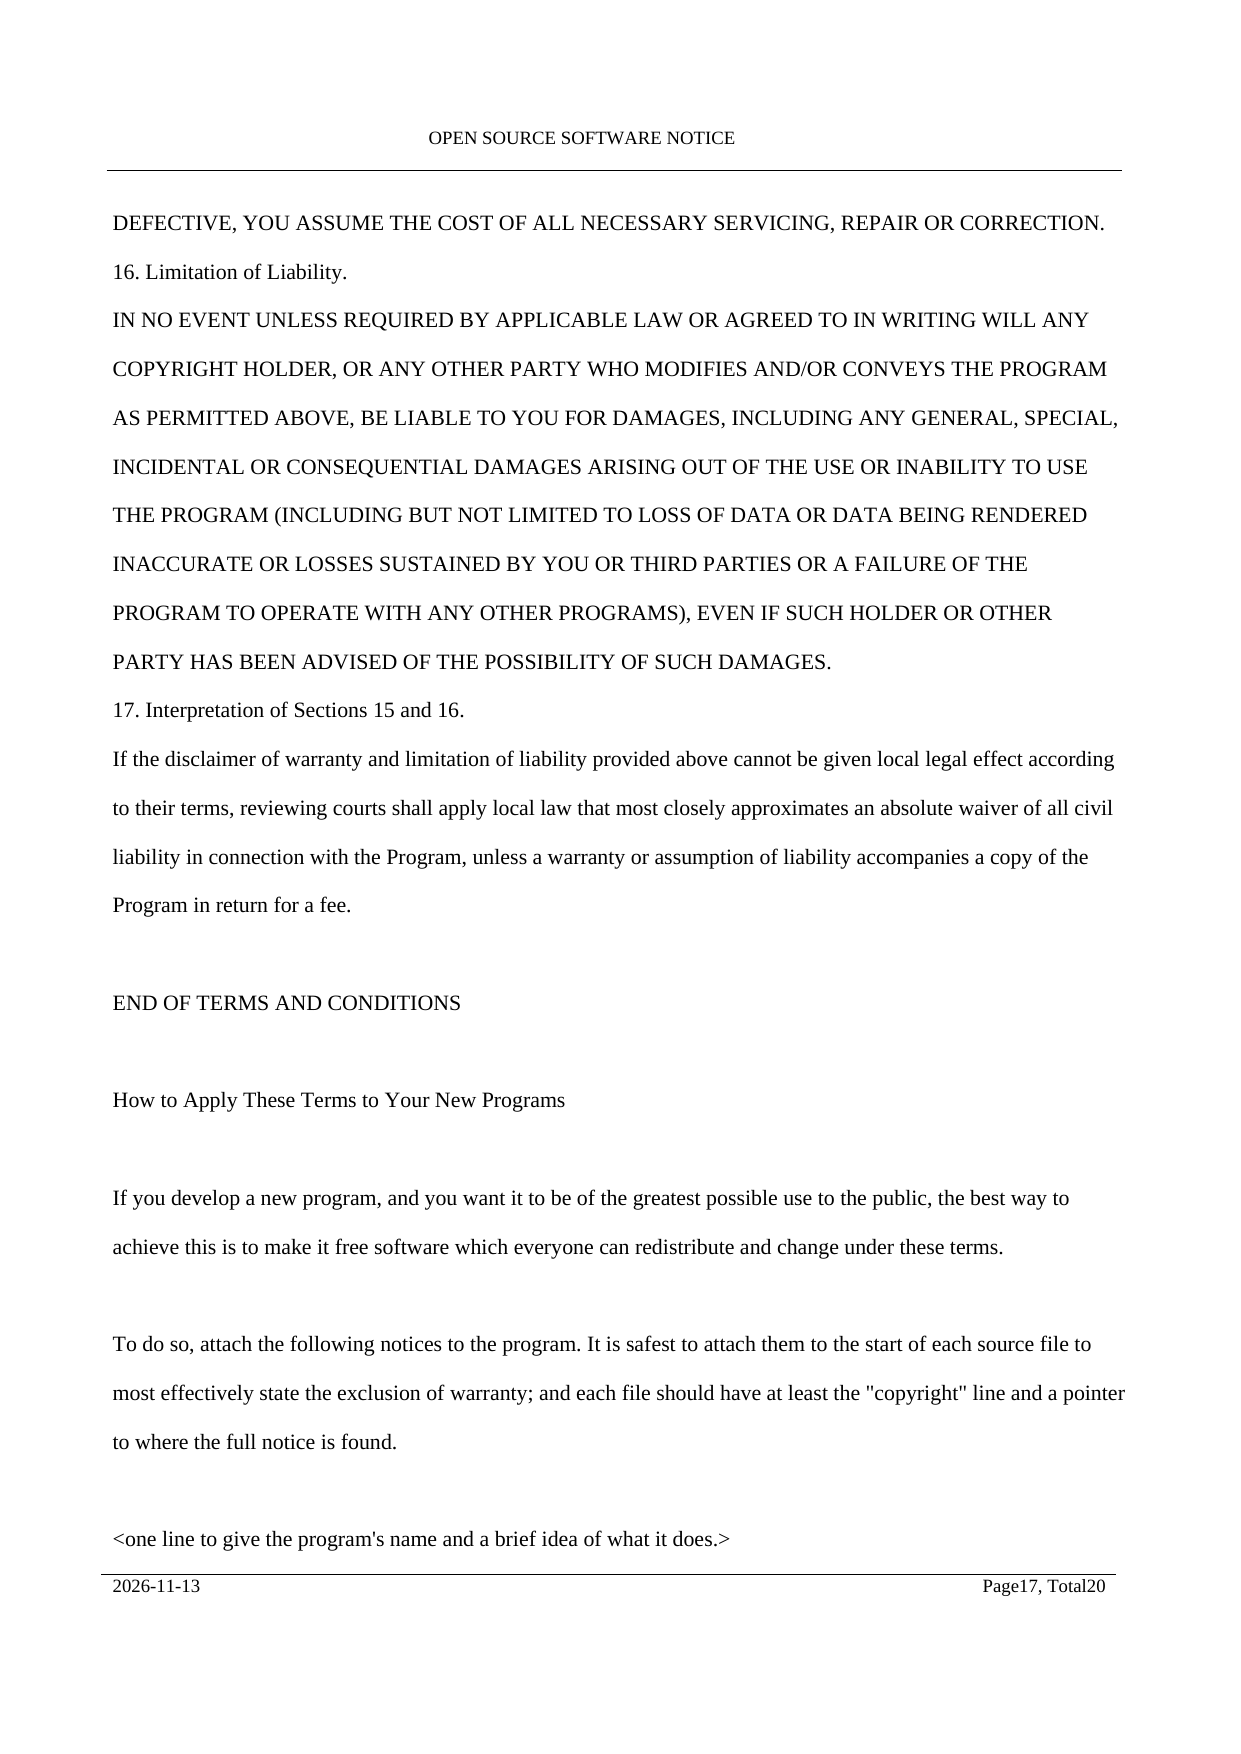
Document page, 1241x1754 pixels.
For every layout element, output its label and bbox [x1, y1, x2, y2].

text [112, 206, 1128, 1555]
